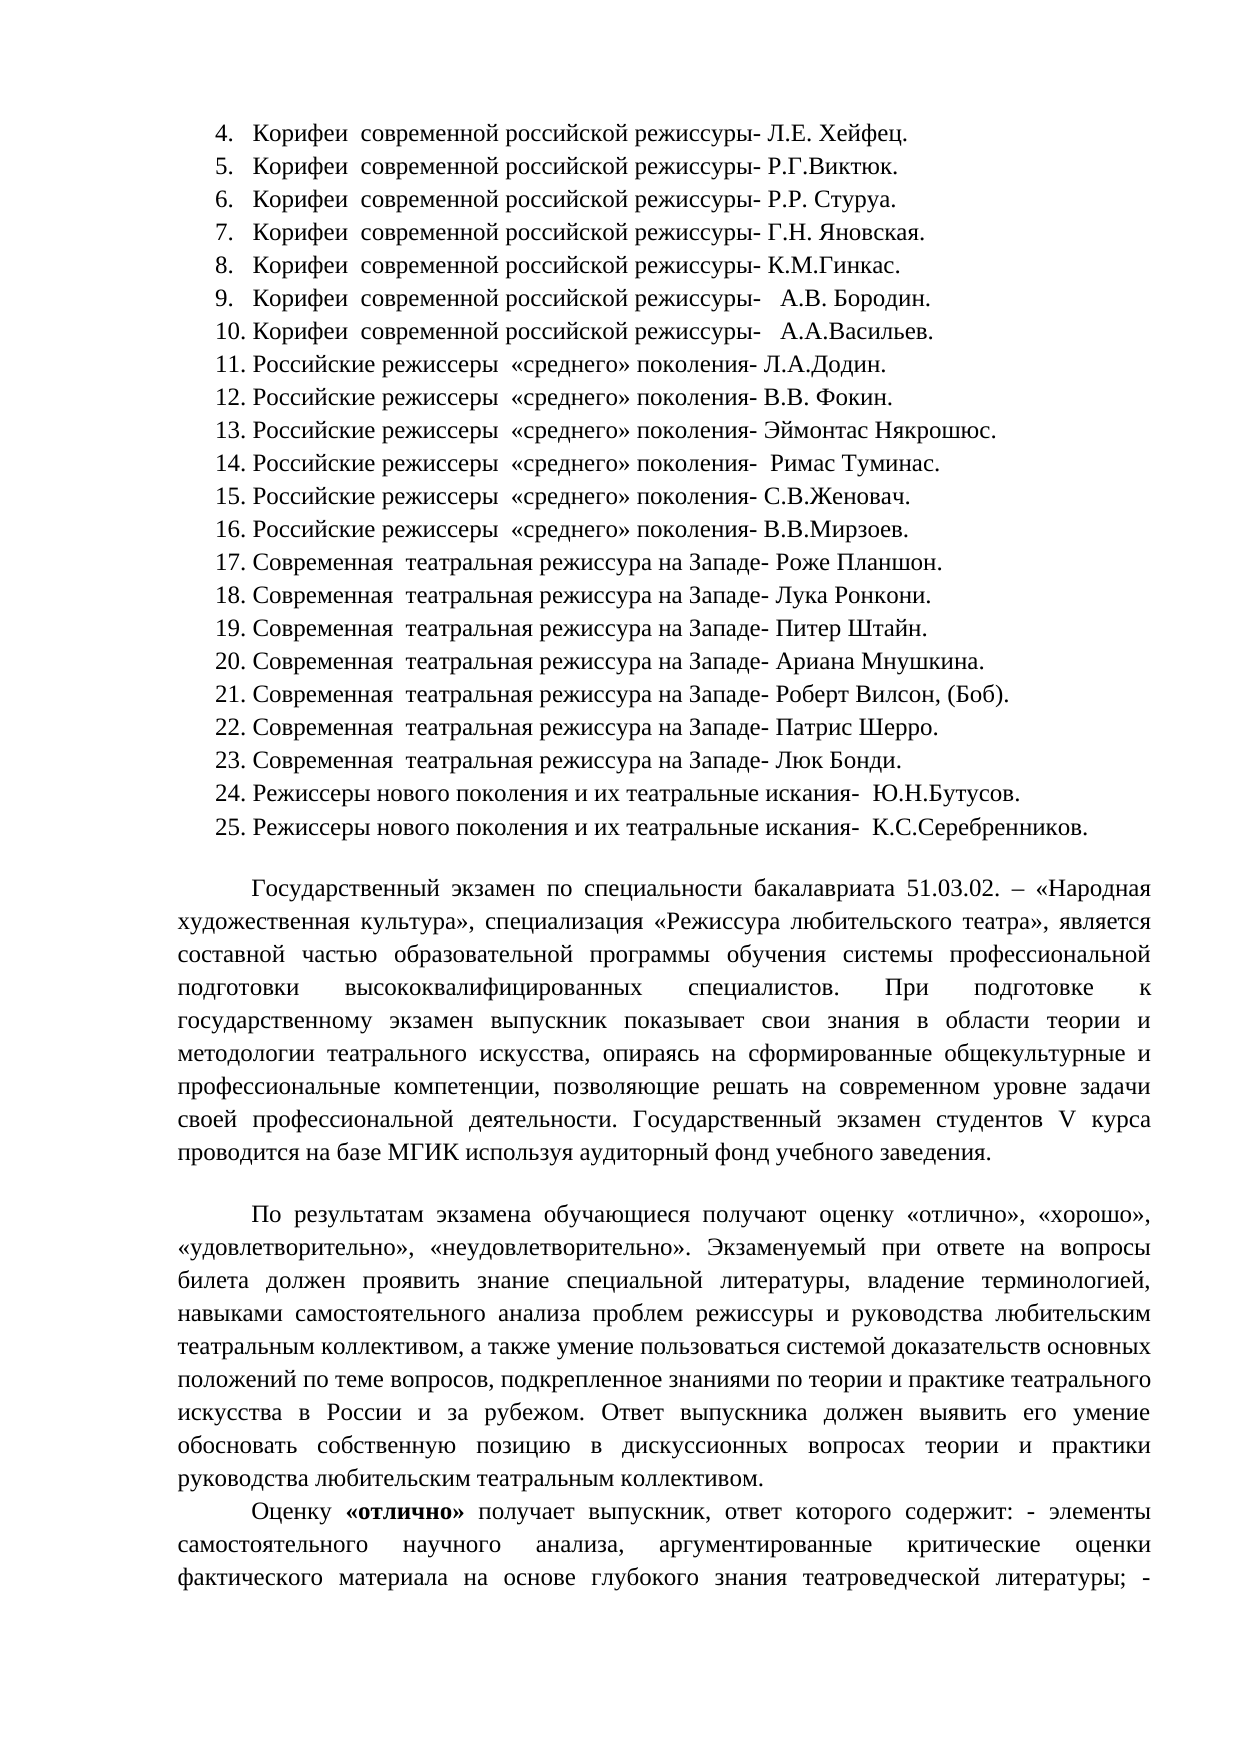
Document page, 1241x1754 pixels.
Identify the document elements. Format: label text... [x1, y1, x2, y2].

text По результатам экзамена обучающиеся получают оценку «отлично», «хорошо», «удовлетворительно», «неудовлетворительно». Экзаменуемый при ответе на вопросы билета должен проявить знание специальной литературы, владение терминологией, навыками самостоятельного анализа проблем режиссуры и руководства любительским театральным коллективом, а также умение пользоваться системой доказательств основных положений по теме вопросов, подкрепленное знаниями по теории и практике театрального искусства в России и за рубежом. Ответ выпускника должен выявить его умение обосновать собственную позицию в дискуссионных вопросах теории и практики руководства любительским театральным коллективом. [177, 1199, 1152, 1492]
list Современная театральная режиссура на Западе- Патрис Шерро. [215, 712, 1152, 741]
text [177, 1496, 1152, 1591]
list Корифеи современной российской режиссуры- Г.Н. Яновская. [215, 217, 1152, 246]
list Современная театральная режиссура на Западе- Люк Бонди. [215, 746, 1152, 774]
list Российские режиссеры «среднего» поколения- Римас Туминас. [215, 448, 1152, 477]
list Корифеи современной российской режиссуры- Р.Г.Виктюк. [215, 151, 1152, 180]
list Корифеи современной российской режиссуры- К.М.Гинкас. [215, 250, 1152, 279]
list Российские режиссеры «среднего» поколения- В.В.Мирзоев. [215, 514, 1152, 543]
list Российские режиссеры «среднего» поколения- С.В.Женовач. [215, 481, 1152, 510]
list Современная театральная режиссура на Западе- Роберт Вилсон, (Боб). [215, 679, 1152, 708]
list Корифеи современной российской режиссуры- А.В. Бородин. [215, 283, 1152, 312]
list Российские режиссеры «среднего» поколения- Л.А.Додин. [215, 349, 1152, 378]
list Современная театральная режиссура на Западе- Роже Планшон. [215, 547, 1152, 576]
list Корифеи современной российской режиссуры- А.А.Васильев. [215, 316, 1152, 345]
list Российские режиссеры «среднего» поколения- В.В. Фокин. [215, 382, 1152, 411]
list Современная театральная режиссура на Западе- Лука Ронкони. [215, 580, 1152, 609]
list Режиссеры нового поколения и их театральные искания- К.С.Серебренников. [215, 812, 1152, 840]
list Современная театральная режиссура на Западе- Питер Штайн. [215, 613, 1152, 642]
list Корифеи современной российской режиссуры- Л.Е. Хейфец. [215, 118, 1152, 147]
list Режиссеры нового поколения и их театральные искания- Ю.Н.Бутусов. [215, 778, 1152, 807]
list Российские режиссеры «среднего» поколения- Эймонтас Някрошюс. [215, 415, 1152, 444]
text Государственный экзамен по специальности бакалавриата 51.03.02. – «Народная художественная культура», специализация «Режиссура любительского театра», является составной частью образовательной программы обучения системы профессиональной подготовки высококвалифицированных специалистов. При подготовке к государственному экзамен выпускник показывает свои знания в области теории и методологии театрального искусства, опираясь на сформированные общекультурные и профессиональные компетенции, позволяющие решать на современном уровне задачи своей профессиональной деятельности. Государственный экзамен студентов V курса проводится на базе МГИК используя аудиторный фонд учебного заведения. [177, 873, 1152, 1166]
list Корифеи современной российской режиссуры- Р.Р. Стуруа. [215, 184, 1152, 213]
list Современная театральная режиссура на Западе- Ариана Мнушкина. [215, 646, 1152, 675]
